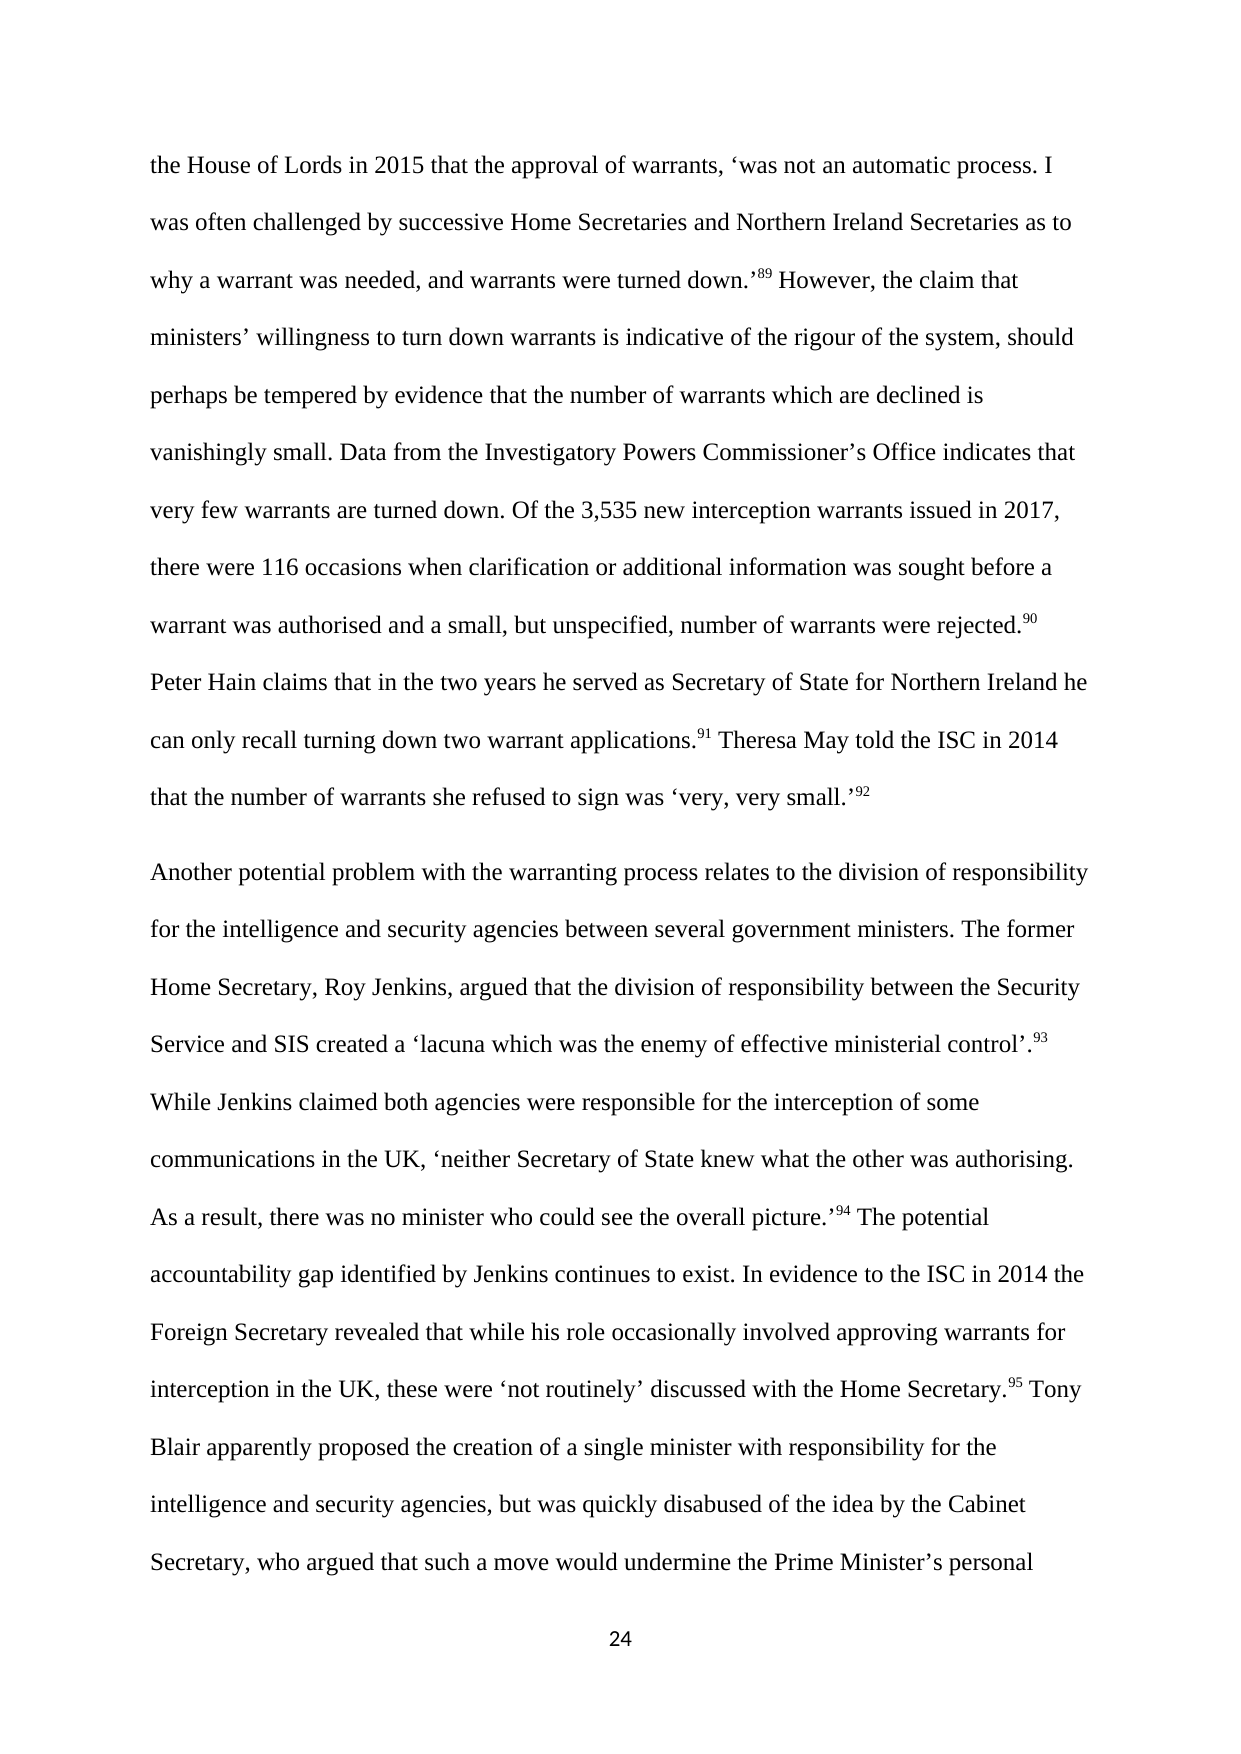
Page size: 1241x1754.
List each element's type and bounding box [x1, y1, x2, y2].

list [150, 150, 1090, 811]
text [150, 857, 1090, 1575]
